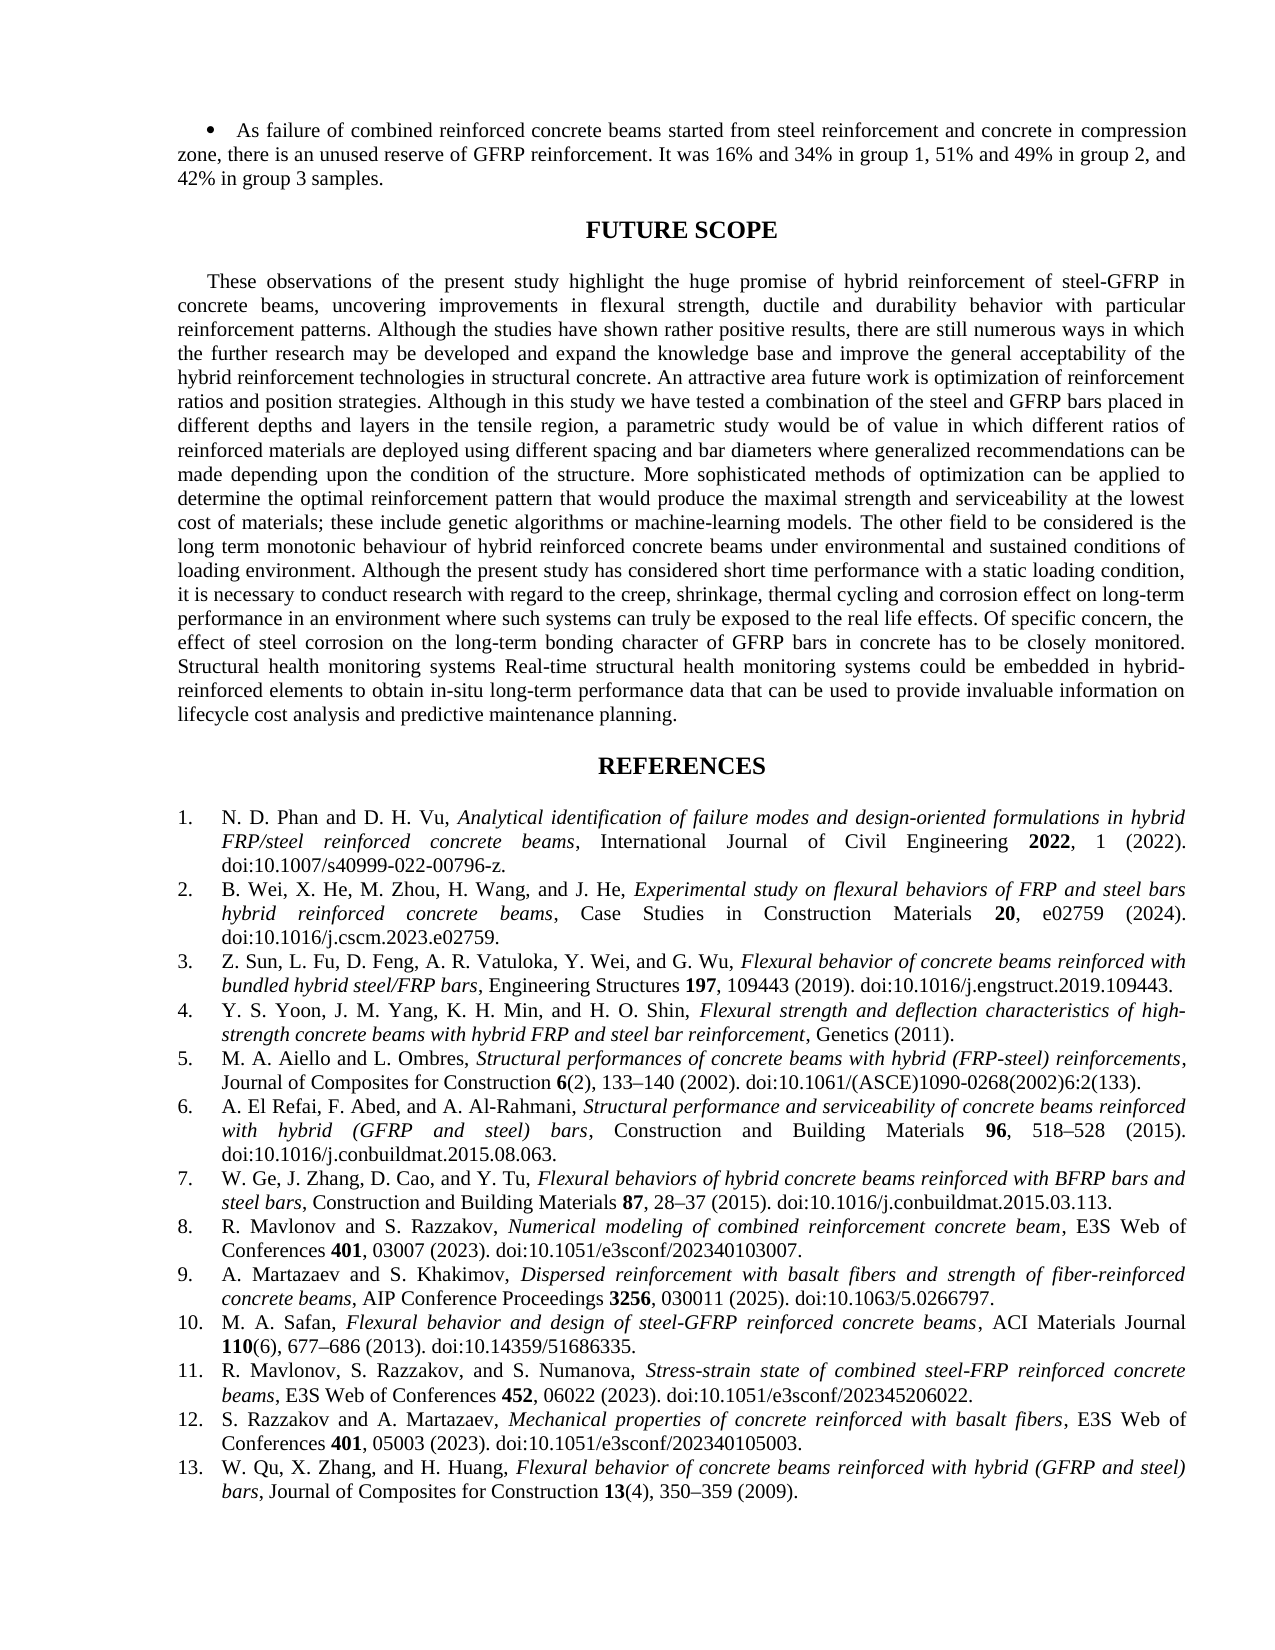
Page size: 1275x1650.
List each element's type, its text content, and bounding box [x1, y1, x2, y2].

list R. Mavlonov, S. Razzakov, and S. Numanova, Stress-strain state of combined steel-FRP reinforced concrete beams, E3S Web of Conferences 452, 06022 (2023). doi:10.1051/e3sconf/202345206022. [177, 1358, 1186, 1407]
list Y. S. Yoon, J. M. Yang, K. H. Min, and H. O. Shin, Flexural strength and deflection characteristics of high-strength concrete beams with hybrid FRP and steel bar reinforcement, Genetics (2011). [177, 997, 1186, 1046]
list A. El Refai, F. Abed, and A. Al-Rahmani, Structural performance and serviceability of concrete beams reinforced with hybrid (GFRP and steel) bars, Construction and Building Materials 96, 518–528 (2015). doi:10.1016/j.conbuildmat.2015.08.063. [177, 1094, 1186, 1166]
list A. Martazaev and S. Khakimov, Dispersed reinforcement with basalt fibers and strength of fiber-reinforced concrete beams, AIP Conference Proceedings 3256, 030011 (2025). doi:10.1063/5.0266797. [177, 1262, 1186, 1310]
subtitle REFERENCES [177, 751, 1186, 780]
list W. Ge, J. Zhang, D. Cao, and Y. Tu, Flexural behaviors of hybrid concrete beams reinforced with BFRP bars and steel bars, Construction and Building Materials 87, 28–37 (2015). doi:10.1016/j.conbuildmat.2015.03.113. [177, 1166, 1186, 1214]
list N. D. Phan and D. H. Vu, Analytical identification of failure modes and design-oriented formulations in hybrid FRP/steel reinforced concrete beams, International Journal of Civil Engineering 2022, 1 (2022). doi:10.1007/s40999-022-00796-z. [177, 805, 1186, 877]
list R. Mavlonov and S. Razzakov, Numerical modeling of combined reinforcement concrete beam, E3S Web of Conferences 401, 03007 (2023). doi:10.1051/e3sconf/202340103007. [177, 1214, 1186, 1262]
subtitle FUTURE SCOPE [177, 215, 1186, 244]
list Z. Sun, L. Fu, D. Feng, A. R. Vatuloka, Y. Wei, and G. Wu, Flexural behavior of concrete beams reinforced with bundled hybrid steel/FRP bars, Engineering Structures 197, 109443 (2019). doi:10.1016/j.engstruct.2019.109443. [177, 949, 1186, 997]
list W. Qu, X. Zhang, and H. Huang, Flexural behavior of concrete beams reinforced with hybrid (GFRP and steel) bars, Journal of Composites for Construction 13(4), 350–359 (2009). [177, 1455, 1186, 1503]
list B. Wei, X. He, M. Zhou, H. Wang, and J. He, Experimental study on flexural behaviors of FRP and steel bars hybrid reinforced concrete beams, Case Studies in Construction Materials 20, e02759 (2024). doi:10.1016/j.cscm.2023.e02759. [177, 877, 1186, 949]
text These observations of the present study highlight the huge promise of hybrid reinforcement of steel-GFRP in concrete beams, uncovering improvements in flexural strength, ductile and durability behavior with particular reinforcement patterns. Although the studies have shown rather positive results, there are still numerous ways in which the further research may be developed and expand the knowledge base and improve the general acceptability of the hybrid reinforcement technologies in structural concrete. An attractive area future work is optimization of reinforcement ratios and position strategies. Although in this study we have tested a combination of the steel and GFRP bars placed in different depths and layers in the tensile region, a parametric study would be of value in which different ratios of reinforced materials are deployed using different spacing and bar diameters where generalized recommendations can be made depending upon the condition of the structure. More sophisticated methods of optimization can be applied to determine the optimal reinforcement pattern that would produce the maximal strength and serviceability at the lowest cost of materials; these include genetic algorithms or machine-learning models. The other field to be considered is the long term monotonic behaviour of hybrid reinforced concrete beams under environmental and sustained conditions of loading environment. Although the present study has considered short time performance with a static loading condition, it is necessary to conduct research with regard to the creep, shrinkage, thermal cycling and corrosion effect on long-term performance in an environment where such systems can truly be exposed to the real life effects. Of specific concern, the effect of steel corrosion on the long-term bonding character of GFRP bars in concrete has to be closely monitored. Structural health monitoring systems Real-time structural health monitoring systems could be embedded in hybrid-reinforced elements to obtain in-situ long-term performance data that can be used to provide invaluable information on lifecycle cost analysis and predictive maintenance planning. [177, 269, 1186, 726]
list As failure of combined reinforced concrete beams started from steel reinforcement and concrete in compression zone, there is an unused reserve of GFRP reinforcement. It was 16% and 34% in group 1, 51% and 49% in group 2, and 42% in group 3 samples. [177, 118, 1186, 190]
list M. A. Safan, Flexural behavior and design of steel-GFRP reinforced concrete beams, ACI Materials Journal 110(6), 677–686 (2013). doi:10.14359/51686335. [177, 1310, 1186, 1358]
list S. Razzakov and A. Martazaev, Mechanical properties of concrete reinforced with basalt fibers, E3S Web of Conferences 401, 05003 (2023). doi:10.1051/e3sconf/202340105003. [177, 1407, 1186, 1455]
list M. A. Aiello and L. Ombres, Structural performances of concrete beams with hybrid (FRP-steel) reinforcements, Journal of Composites for Construction 6(2), 133–140 (2002). doi:10.1061/(ASCE)1090-0268(2002)6:2(133). [177, 1046, 1186, 1094]
